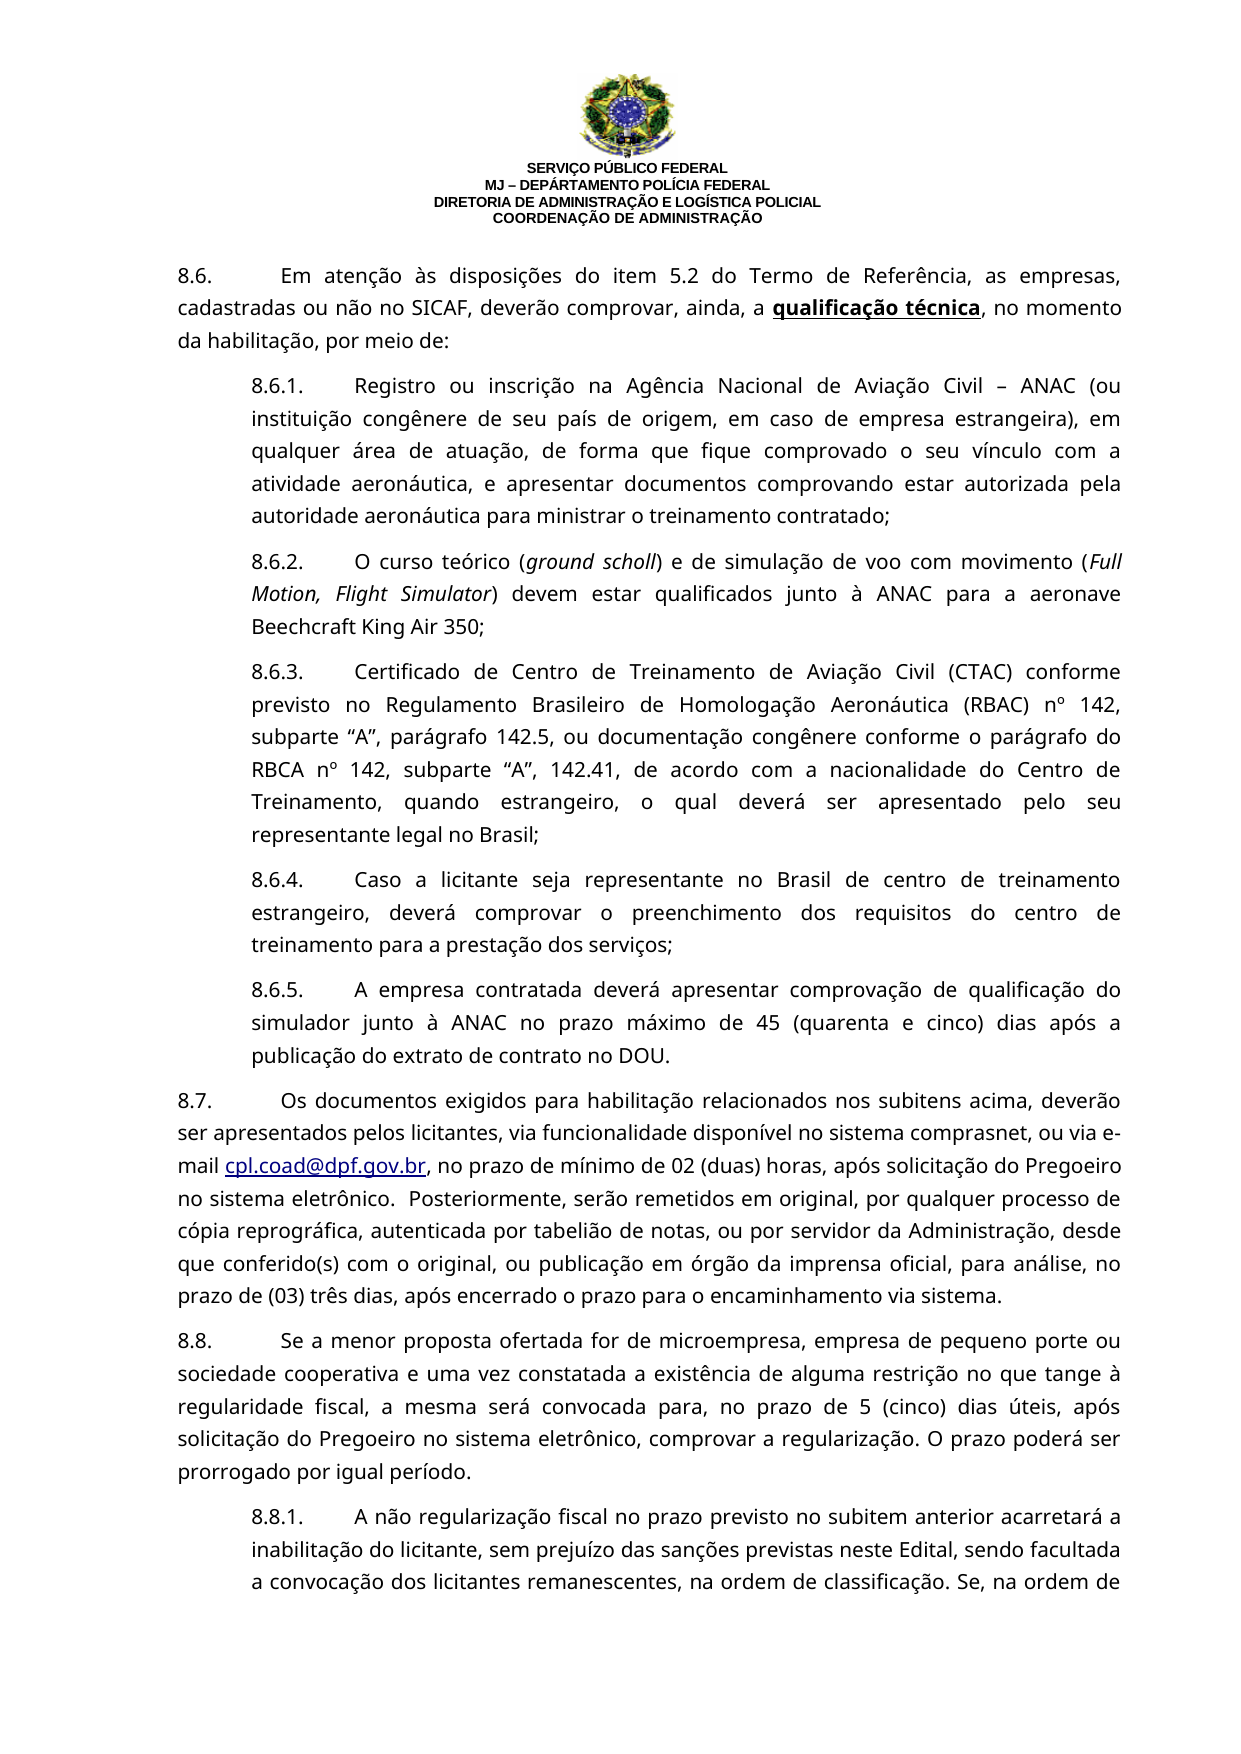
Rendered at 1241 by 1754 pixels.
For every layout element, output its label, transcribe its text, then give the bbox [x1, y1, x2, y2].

list Caso a licitante seja representante no Brasil de centro de treinamento estrangeiro, deverá comprovar o preenchimento dos requisitos do centro de treinamento para a prestação dos serviços; [251, 865, 1122, 959]
list A empresa contratada deverá apresentar comprovação de qualificação do simulador junto à ANAC no prazo máximo de 45 (quarenta e cinco) dias após a publicação do extrato de contrato no DOU. [251, 976, 1122, 1069]
list Em atenção às disposições do item 5.2 do Termo de Referência, as empresas, cadastradas ou não no SICAF, deverão comprovar, ainda, a qualificação técnica, no momento da habilitação, por meio de: [177, 261, 1122, 354]
list Se a menor proposta ofertada for de microempresa, empresa de pequeno porte ou sociedade cooperativa e uma vez constatada a existência de alguma restrição no que tange à regularidade fiscal, a mesma será convocada para, no prazo de 5 (cinco) dias úteis, após solicitação do Pregoeiro no sistema eletrônico, comprovar a regularização. O prazo poderá ser prorrogado por igual período. [177, 1327, 1122, 1485]
list Certificado de Centro de Treinamento de Aviação Civil (CTAC) conforme previsto no Regulamento Brasileiro de Homologação Aeronáutica (RBAC) nº 142, subparte “A”, parágrafo 142.5, ou documentação congênere conforme o parágrafo do RBCA nº 142, subparte “A”, 142.41, de acordo com a nacionalidade do Centro de Treinamento, quando estrangeiro, o qual deverá ser apresentado pelo seu representante legal no Brasil; [251, 657, 1122, 848]
list O curso teórico (ground scholl) e de simulação de voo com movimento (Full Motion, Flight Simulator) devem estar qualificados junto à ANAC para a aeronave Beechcraft King Air 350; [251, 547, 1122, 640]
list Registro ou inscrição na Agência Nacional de Aviação Civil – ANAC (ou instituição congênere de seu país de origem, em caso de empresa estrangeira), em qualquer área de atuação, de forma que fique comprovado o seu vínculo com a atividade aeronáutica, e apresentar documentos comprovando estar autorizada pela autoridade aeronáutica para ministrar o treinamento contratado; [251, 371, 1122, 530]
list Os documentos exigidos para habilitação relacionados nos subitens acima, deverão ser apresentados pelos licitantes, via funcionalidade disponível no sistema comprasnet, ou via e-mail cpl.coad@dpf.gov.br, no prazo de mínimo de 02 (duas) horas, após solicitação do Pregoeiro no sistema eletrônico. Posteriormente, serão remetidos em original, por qualquer processo de cópia reprográfica, autenticada por tabelião de notas, ou por servidor da Administração, desde que conferido(s) com o original, ou publicação em órgão da imprensa oficial, para análise, no prazo de (03) três dias, após encerrado o prazo para o encaminhamento via sistema. [177, 1086, 1122, 1310]
